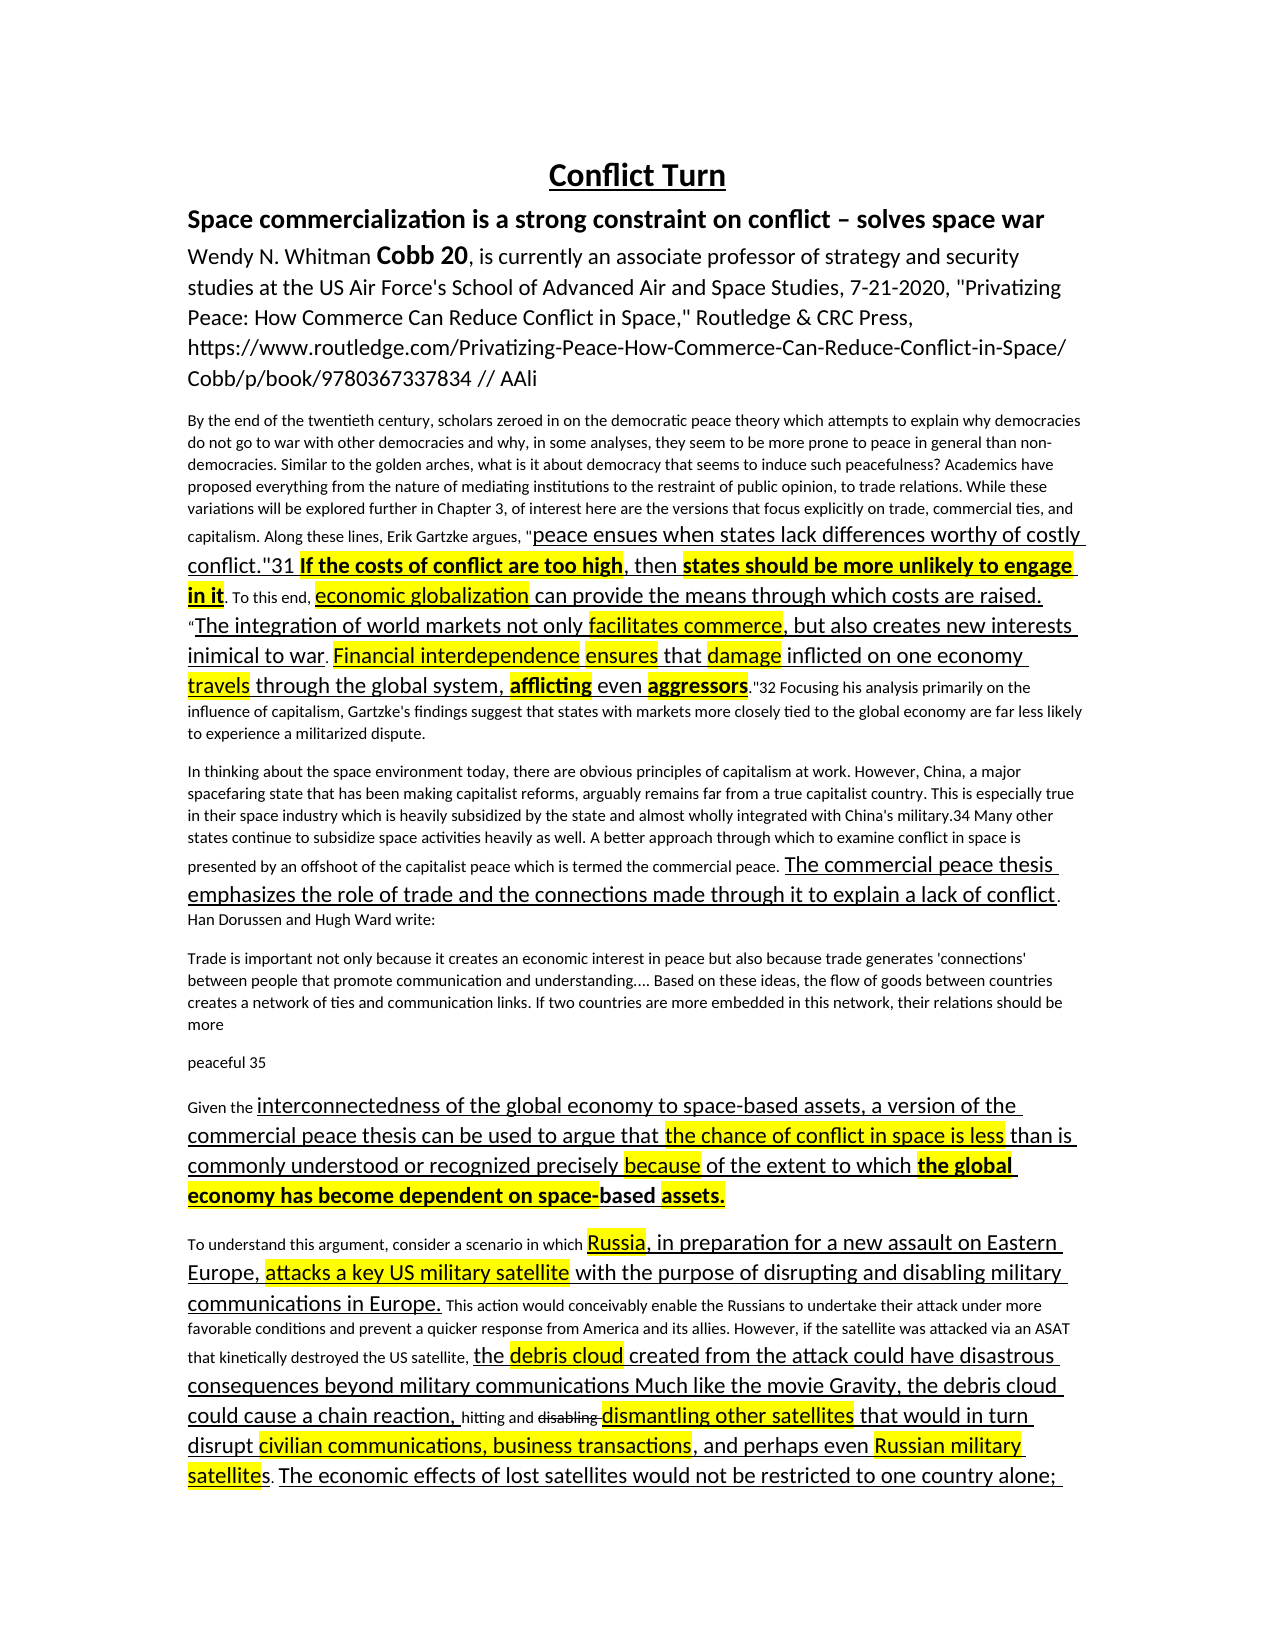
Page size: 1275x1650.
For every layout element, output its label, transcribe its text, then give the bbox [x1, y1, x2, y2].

text Wendy N. Whitman Cobb 20, is currently an associate professor of strategy and security studies at the US Air Force's School of Advanced Air and Space Studies, 7-21-2020, "Privatizing Peace: How Commerce Can Reduce Conflict in Space," Routledge & CRC Press, https://www.routledge.com/Privatizing-Peace-How-Commerce-Can-Reduce-Conflict-in-Space/Cobb/p/book/9780367337834 // AAli [187, 238, 1087, 392]
text By the end of the twentieth century, scholars zeroed in on the democratic peace theory which attempts to explain why democracies do not go to war with other democracies and why, in some analyses, they seem to be more prone to peace in general than non-democracies. Similar to the golden arches, what is it about democracy that seems to induce such peacefulness? Academics have proposed everything from the nature of mediating institutions to the restraint of public opinion, to trade relations. While these variations will be explored further in Chapter 3, of interest here are the versions that focus explicitly on trade, commercial ties, and capitalism. Along these lines, Erik Gartzke argues, "peace ensues when states lack differences worthy of costly conflict."31 If the costs of conflict are too high, then states should be more unlikely to engage in it. To this end, economic globalization can provide the means through which costs are raised. “The integration of world markets not only facilitates commerce, but also creates new interests inimical to war. Financial interdependence ensures that damage inflicted on one economy travels through the global system, afflicting even aggressors."32 Focusing his analysis primarily on the influence of capitalism, Gartzke's findings suggest that states with markets more closely tied to the global economy are far less likely to experience a militarized dispute. [187, 411, 1087, 743]
subtitle Conflict Turn [187, 154, 1087, 195]
text peaceful 35 [187, 1052, 1087, 1073]
text Trade is important not only because it creates an economic interest in peace but also because trade generates 'connections' between people that promote communication and understanding.... Based on these ideas, the flow of goods between countries creates a network of ties and communication links. If two countries are more embedded in this network, their relations should be more [187, 948, 1087, 1034]
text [187, 1228, 1087, 1490]
text In thinking about the space environment today, there are obvious principles of capitalism at work. However, China, a major spacefaring state that has been making capitalist reforms, arguably remains far from a true capitalist country. This is especially true in their space industry which is heavily subsidized by the state and almost wholly integrated with China's military.34 Many other states continue to subsidize space activities heavily as well. A better approach through which to examine conflict in space is presented by an offshoot of the capitalist peace which is termed the commercial peace. The commercial peace thesis emphasizes the role of trade and the connections made through it to explain a lack of conflict. Han Dorussen and Hugh Ward write: [187, 762, 1087, 930]
subtitle Space commercialization is a strong constraint on conflict – solves space war [187, 202, 1087, 235]
text Given the interconnectedness of the global economy to space-based assets, a version of the commercial peace thesis can be used to argue that the chance of conflict in space is less than is commonly understood or recognized precisely because of the extent to which the global economy has become dependent on space-based assets. [187, 1091, 1087, 1209]
